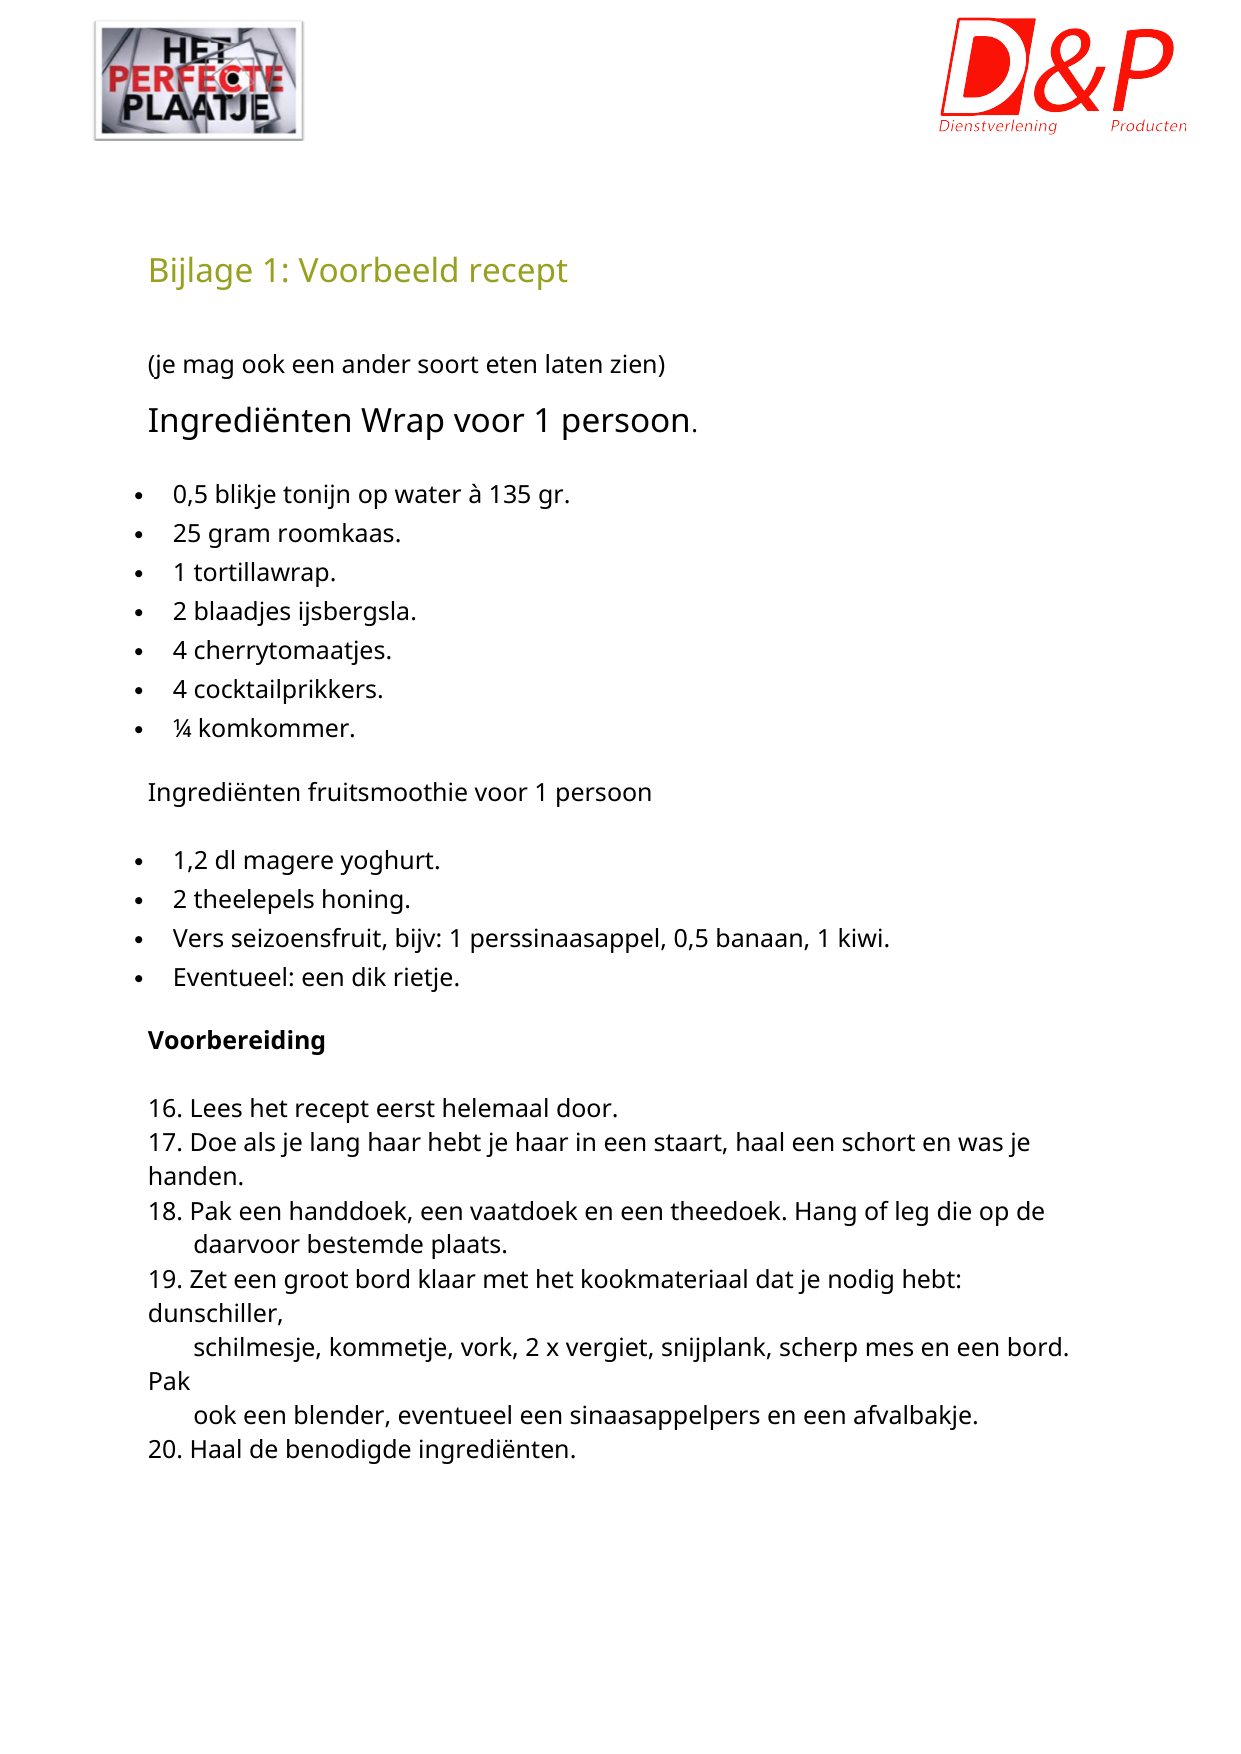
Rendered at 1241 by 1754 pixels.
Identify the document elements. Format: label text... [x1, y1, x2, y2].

text Ingrediënten fruitsmoothie voor 1 persoon [148, 774, 1093, 808]
subtitle Bijlage 1: Voorbeeld recept [148, 247, 1093, 292]
list 1 tortillawrap. [135, 550, 1093, 589]
list 2 blaadjes ijsbergsla. [135, 589, 1093, 628]
list 4 cocktailprikkers. [135, 667, 1093, 706]
text Voorbereiding [148, 1023, 1093, 1057]
list Vers seizoensfruit, bijv: 1 perssinaasappel, 0,5 banaan, 1 kiwi. [135, 916, 1093, 954]
text ook een blender, eventueel een sinaasappelpers en een afvalbakje. 20. Haal de benodigde ingrediënten. [148, 1397, 1093, 1466]
list 4 cherrytomaatjes. [135, 628, 1093, 667]
picture [89, 17, 307, 141]
list 0,5 blikje tonijn op water à 135 gr. [135, 472, 1093, 511]
list 1,2 dl magere yoghurt. [135, 837, 1093, 876]
text 16. Lees het recept eerst helemaal door. 17. Doe als je lang haar hebt je haar in een staart, haal een schort en was je handen. 18. Pak een handdoek, een vaatdoek en een theedoek. Hang of leg die op de [148, 1091, 1093, 1227]
list 2 theelepels honing. [135, 876, 1093, 916]
picture [932, 12, 1186, 138]
text schilmesje, kommetje, vork, 2 x vergiet, snijplank, scherp mes en een bord. Pak [148, 1329, 1093, 1397]
list Eventueel: een dik rietje. [135, 954, 1093, 994]
list ¼ komkommer. [135, 706, 1093, 745]
text (je mag ook een ander soort eten laten zien) [148, 346, 1093, 380]
text Ingrediënten Wrap voor 1 persoon. [148, 397, 1093, 442]
text daarvoor bestemde plaats. 19. Zet een groot bord klaar met het kookmateriaal dat je nodig hebt: dunschiller, [148, 1227, 1093, 1329]
list 25 gram roomkaas. [135, 511, 1093, 550]
